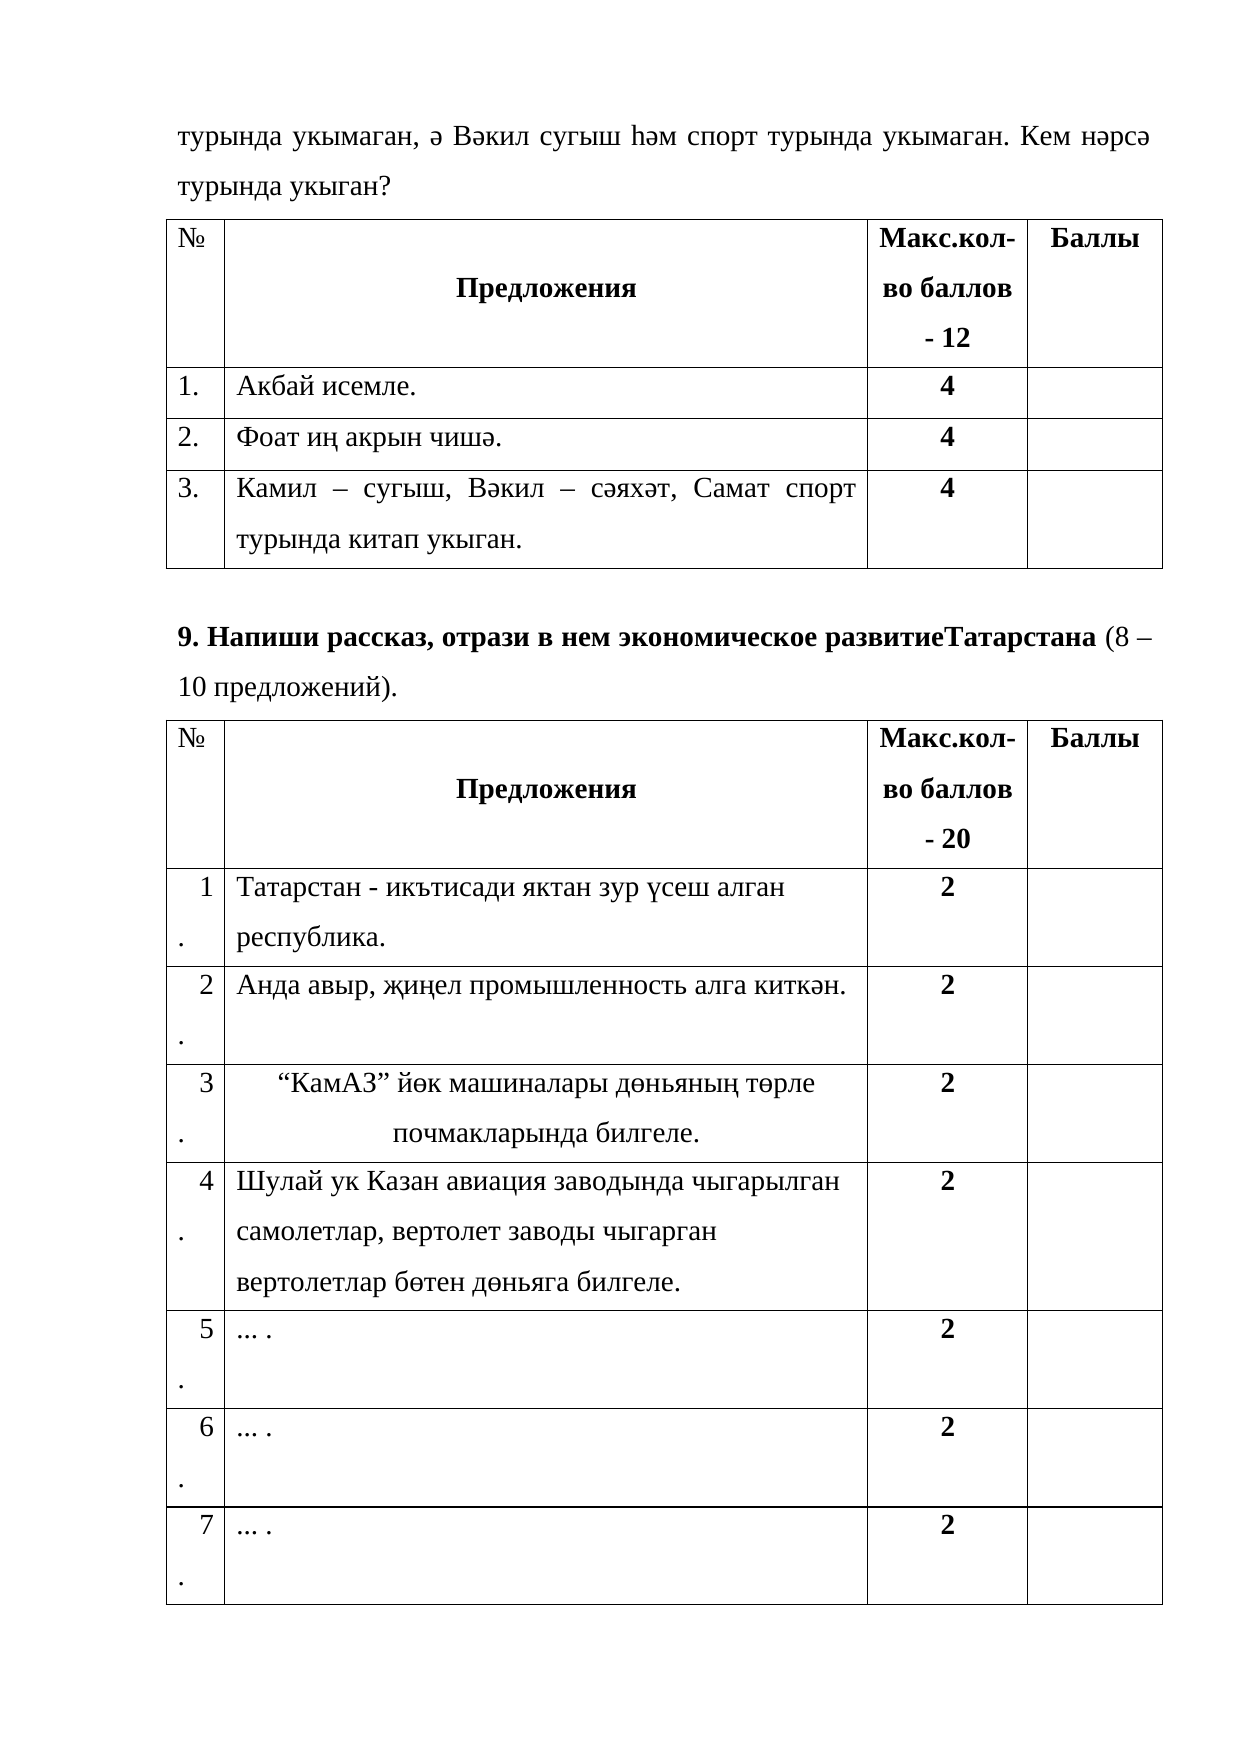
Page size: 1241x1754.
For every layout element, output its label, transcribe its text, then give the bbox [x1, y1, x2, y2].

table_cell 2 [868, 1508, 1027, 1604]
table_header Предложения [225, 220, 867, 367]
table_header Макс.кол-во баллов - 20 [868, 721, 1027, 868]
table_cell 3. [167, 471, 224, 568]
table_cell Фоат иң акрын чишә. [225, 419, 867, 469]
table_cell 4. [167, 1163, 224, 1310]
table_cell [1028, 368, 1162, 418]
table_cell 2 [868, 967, 1027, 1064]
table_cell Анда авыр, җиңел промышленность алга киткән. [225, 967, 867, 1064]
table_cell 4 [868, 419, 1027, 469]
table_cell 5. [167, 1311, 224, 1408]
table_cell 1. [167, 869, 224, 966]
table_cell [1028, 869, 1162, 966]
table_cell 3. [167, 1065, 224, 1162]
table_cell [1028, 471, 1162, 568]
table_cell [1028, 419, 1162, 469]
table_cell Шулай ук Казан авиация заводында чыгарылган самолетлар, вертолет заводы чыгарган вертолетлар бөтен дөньяга билгеле. [225, 1163, 867, 1310]
table_header Баллы [1028, 220, 1162, 367]
table_cell 2 [868, 1163, 1027, 1310]
table_cell 4 [868, 368, 1027, 418]
table_cell Татарстан - икътисади яктан зур үсеш алган республика. [225, 869, 867, 966]
table_cell 7. [167, 1508, 224, 1604]
table_cell 4 [868, 471, 1027, 568]
table_cell Акбай исемле. [225, 368, 867, 418]
table_header № [167, 721, 224, 868]
table_cell 2 [868, 1311, 1027, 1408]
table_cell 1. [167, 368, 224, 418]
table_header Баллы [1028, 721, 1162, 868]
table_cell 2 [868, 869, 1027, 966]
table_cell ... . [225, 1409, 867, 1506]
table_cell 6. [167, 1409, 224, 1506]
table_cell 2. [167, 419, 224, 469]
table_header Предложения [225, 721, 867, 868]
table_cell 2 [868, 1065, 1027, 1162]
table_cell [1028, 967, 1162, 1064]
table_header Макс.кол-во баллов - 12 [868, 220, 1027, 367]
table_cell 2. [167, 967, 224, 1064]
table_cell [1028, 1508, 1162, 1604]
table_cell ... . [225, 1311, 867, 1408]
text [177, 118, 1152, 202]
table_cell ... . [225, 1508, 867, 1604]
table_cell 2 [868, 1409, 1027, 1506]
table_cell Камил – сугыш, Вәкил – сәяхәт, Самат спорт турында китап укыган. [225, 471, 867, 568]
table_cell [1028, 1065, 1162, 1162]
table_cell “КамАЗ” йөк машиналары дөньяның төрле почмакларында билгеле. [225, 1065, 867, 1162]
table_cell [1028, 1409, 1162, 1506]
table_header № [167, 220, 224, 367]
table_cell [1028, 1311, 1162, 1408]
table_cell [1028, 1163, 1162, 1310]
text 9. Напиши рассказ, отрази в нем экономическое развитиеТатарстана (8 – 10 предложений). [177, 619, 1152, 703]
